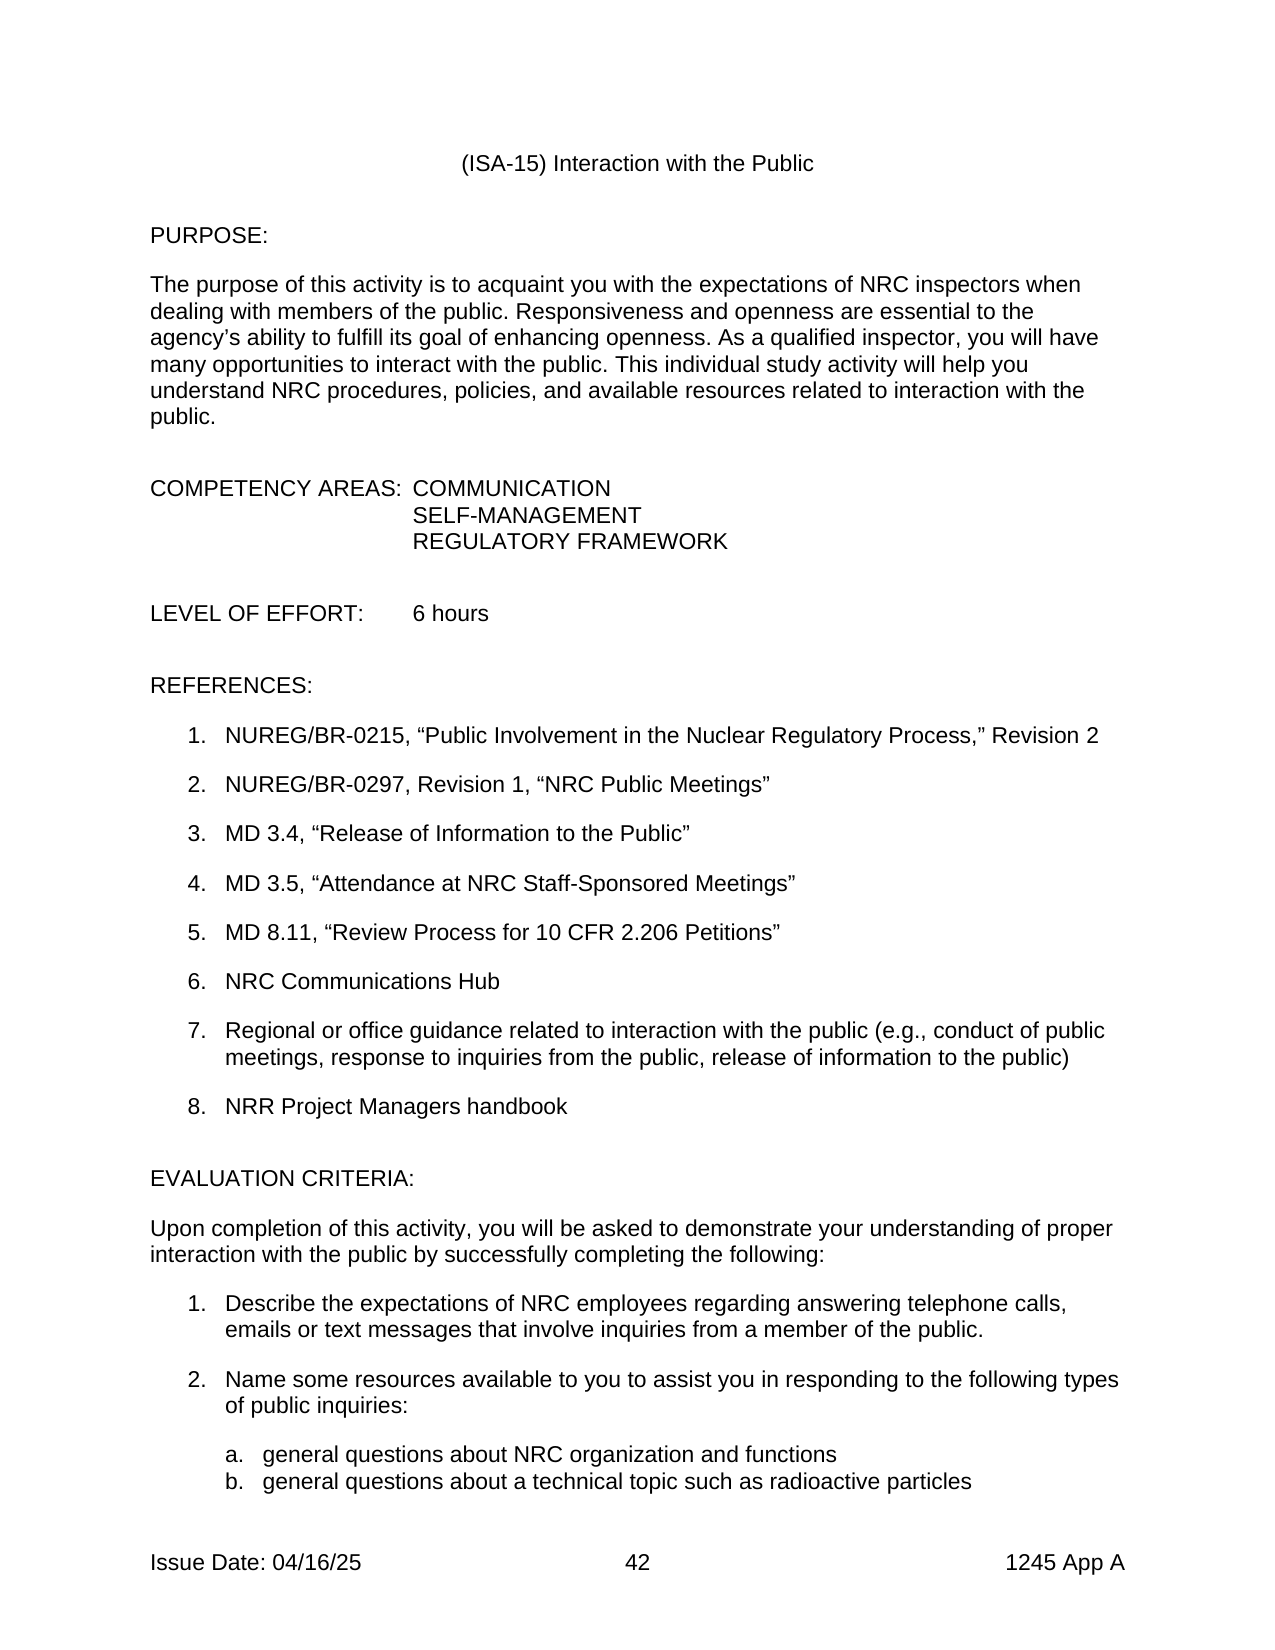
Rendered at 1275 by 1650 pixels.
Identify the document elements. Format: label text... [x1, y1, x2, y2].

text Upon completion of this activity, you will be asked to demonstrate your understanding of proper interaction with the public by successfully completing the following: [150, 1214, 1125, 1267]
list MD 3.4, “Release of Information to the Public” [187, 820, 1125, 847]
subtitle REFERENCES: [150, 672, 1125, 699]
list Regional or office guidance related to interaction with the public (e.g., conduct of public meetings, response to inquiries from the public, release of information to the public) [187, 1017, 1125, 1070]
list MD 3.5, “Attendance at NRC Staff-Sponsored Meetings” [187, 869, 1125, 896]
subtitle LEVEL OF EFFORT: 6 hours [150, 600, 1125, 627]
list general questions about a technical topic such as radioactive particles [225, 1468, 1125, 1494]
subtitle PURPOSE: [150, 222, 1125, 248]
list NRC Communications Hub [187, 968, 1125, 994]
list NUREG/BR-0297, Revision 1, “NRC Public Meetings” [187, 771, 1125, 797]
subtitle EVALUATION CRITERIA: [150, 1165, 1125, 1192]
list Name some resources available to you to assist you in responding to the following types of public inquiries: [187, 1366, 1125, 1418]
list NRR Project Managers handbook [187, 1093, 1125, 1119]
text (ISA-15) Interaction with the Public [150, 150, 1125, 176]
text The purpose of this activity is to acquaint you with the expectations of NRC inspectors when dealing with members of the public. Responsiveness and openness are essential to the agency’s ability to fulfill its goal of enhancing openness. As a qualified inspector, you will have many opportunities to interact with the public. This individual study activity will help you understand NRC procedures, policies, and available resources related to interaction with the public. [150, 271, 1125, 429]
list Describe the expectations of NRC employees regarding answering telephone calls, emails or text messages that involve inquiries from a member of the public. [187, 1290, 1125, 1343]
list MD 8.11, “Review Process for 10 CFR 2.206 Petitions” [187, 919, 1125, 945]
list general questions about NRC organization and functions [225, 1441, 1125, 1468]
subtitle COMPETENCY AREAS: COMMUNICATION SELF-MANAGEMENT REGULATORY FRAMEWORK [150, 475, 1125, 554]
list NUREG/BR-0215, “Public Involvement in the Nuclear Regulatory Process,” Revision 2 [187, 722, 1125, 748]
